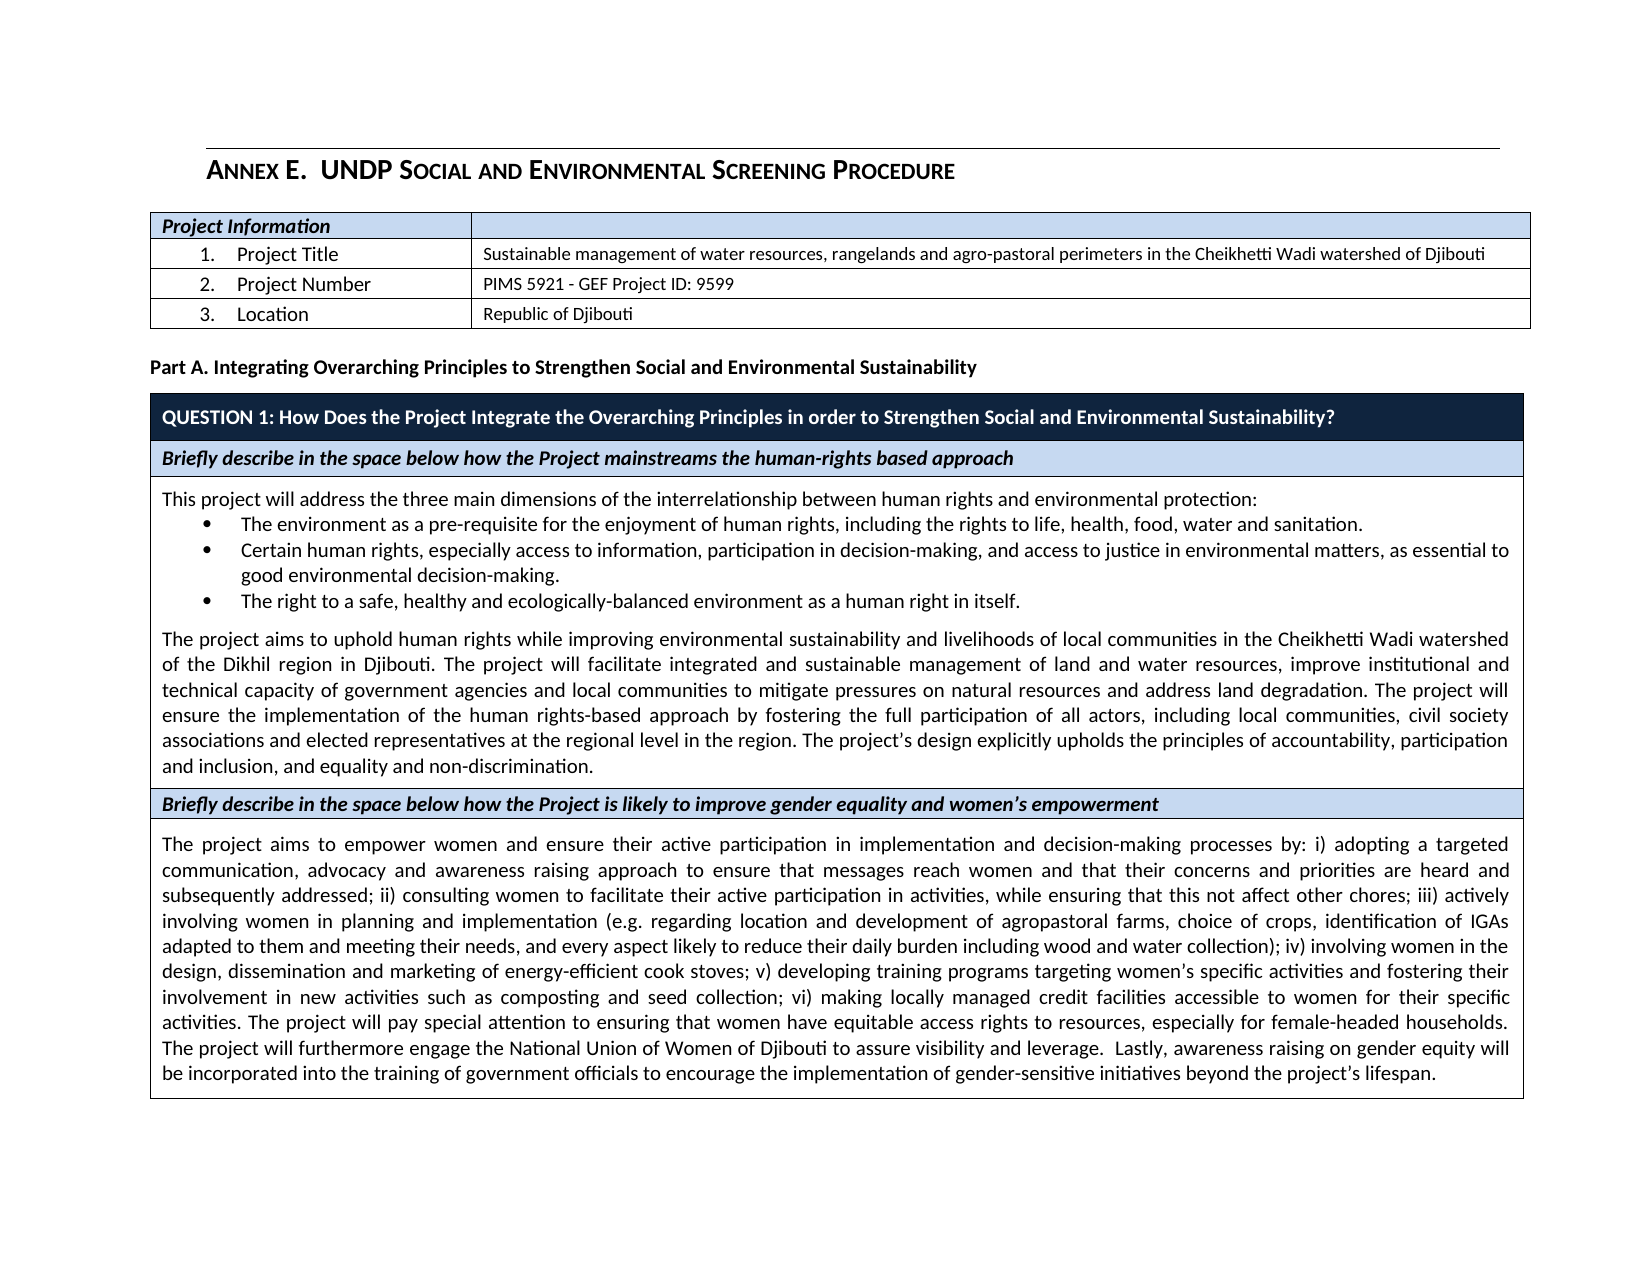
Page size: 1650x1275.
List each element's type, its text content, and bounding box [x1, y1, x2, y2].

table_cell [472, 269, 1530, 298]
subtitle Annex E. UNDP Social and Environmental Screening Procedure [206, 149, 1500, 186]
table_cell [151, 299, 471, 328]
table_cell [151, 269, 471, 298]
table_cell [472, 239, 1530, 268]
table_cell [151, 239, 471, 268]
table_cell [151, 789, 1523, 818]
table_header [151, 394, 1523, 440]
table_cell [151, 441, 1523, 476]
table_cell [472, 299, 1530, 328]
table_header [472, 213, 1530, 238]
text Part A. Integrating Overarching Principles to Strengthen Social and Environmental Sustainability [150, 355, 1500, 380]
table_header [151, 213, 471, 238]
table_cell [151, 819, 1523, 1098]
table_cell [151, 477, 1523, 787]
